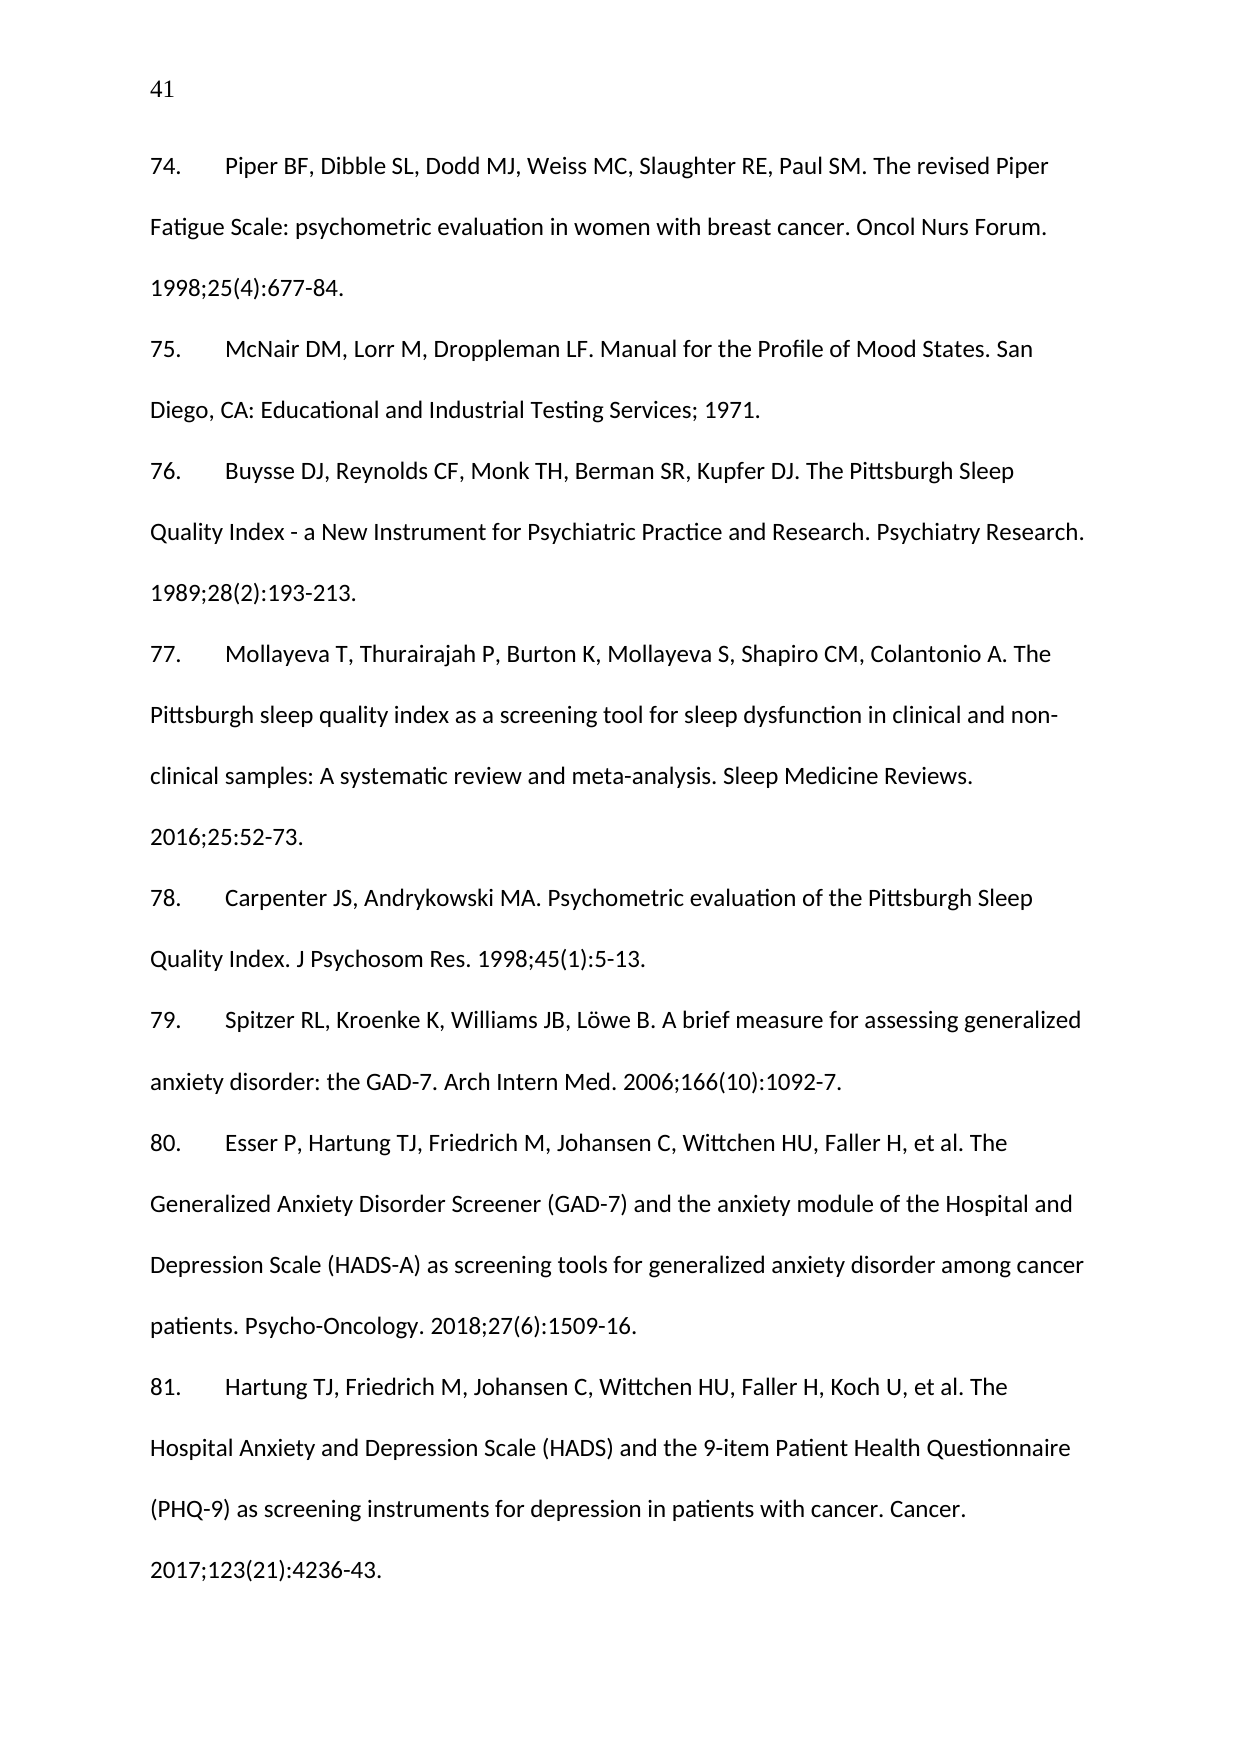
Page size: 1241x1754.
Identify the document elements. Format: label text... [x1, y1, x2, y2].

text 79. Spitzer RL, Kroenke K, Williams JB, Löwe B. A brief measure for assessing generalized anxiety disorder: the GAD-7. Arch Intern Med. 2006;166(10):1092-7. [150, 1004, 1090, 1096]
text 80. Esser P, Hartung TJ, Friedrich M, Johansen C, Wittchen HU, Faller H, et al. The Generalized Anxiety Disorder Screener (GAD-7) and the anxiety module of the Hospital and Depression Scale (HADS-A) as screening tools for generalized anxiety disorder among cancer patients. Psycho-Oncology. 2018;27(6):1509-16. [150, 1127, 1090, 1340]
text 81. Hartung TJ, Friedrich M, Johansen C, Wittchen HU, Faller H, Koch U, et al. The Hospital Anxiety and Depression Scale (HADS) and the 9-item Patient Health Questionnaire (PHQ-9) as screening instruments for depression in patients with cancer. Cancer. 2017;123(21):4236-43. [150, 1371, 1090, 1584]
text 78. Carpenter JS, Andrykowski MA. Psychometric evaluation of the Pittsburgh Sleep Quality Index. J Psychosom Res. 1998;45(1):5-13. [150, 882, 1090, 974]
text 75. McNair DM, Lorr M, Droppleman LF. Manual for the Profile of Mood States. San Diego, CA: Educational and Industrial Testing Services; 1971. [150, 333, 1090, 425]
text 76. Buysse DJ, Reynolds CF, Monk TH, Berman SR, Kupfer DJ. The Pittsburgh Sleep Quality Index - a New Instrument for Psychiatric Practice and Research. Psychiatry Research. 1989;28(2):193-213. [150, 455, 1090, 608]
text 74. Piper BF, Dibble SL, Dodd MJ, Weiss MC, Slaughter RE, Paul SM. The revised Piper Fatigue Scale: psychometric evaluation in women with breast cancer. Oncol Nurs Forum. 1998;25(4):677-84. [150, 150, 1090, 303]
text 77. Mollayeva T, Thurairajah P, Burton K, Mollayeva S, Shapiro CM, Colantonio A. The Pittsburgh sleep quality index as a screening tool for sleep dysfunction in clinical and non-clinical samples: A systematic review and meta-analysis. Sleep Medicine Reviews. 2016;25:52-73. [150, 638, 1090, 852]
